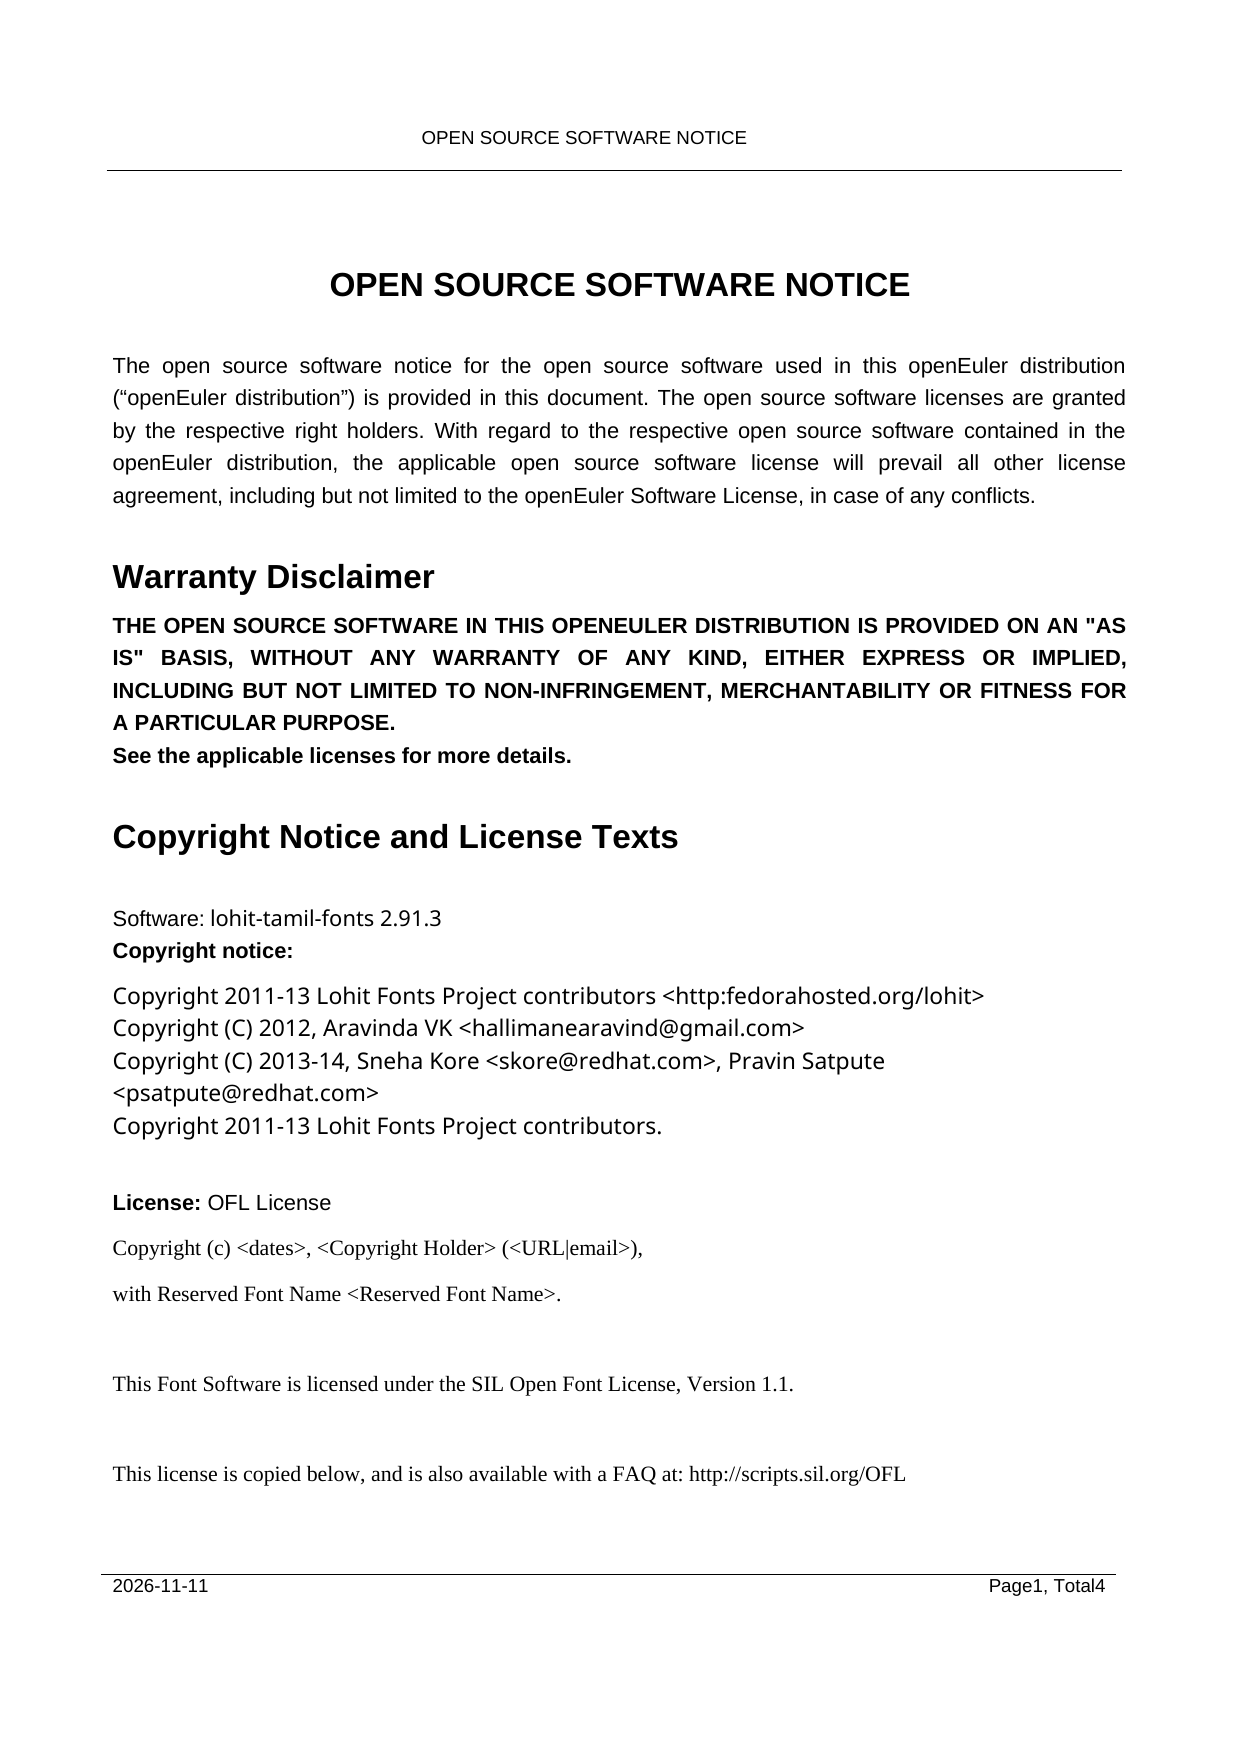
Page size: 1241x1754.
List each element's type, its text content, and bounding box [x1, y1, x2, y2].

text This license is copied below, and is also available with a FAQ at: http://scripts.sil.org/OFL [112, 1457, 1128, 1490]
text THE OPEN SOURCE SOFTWARE IN THIS OPENEULER DISTRIBUTION IS PROVIDED ON AN "AS IS" BASIS, WITHOUT ANY WARRANTY OF ANY KIND, EITHER EXPRESS OR IMPLIED, INCLUDING BUT NOT LIMITED TO NON-INFRINGEMENT, MERCHANTABILITY OR FITNESS FOR A PARTICULAR PURPOSE. See the applicable licenses for more details. [112, 609, 1128, 771]
text Copyright notice: [112, 934, 1128, 966]
text Copyright (c) <dates>, <Copyright Holder> (<URL|email>), [112, 1232, 1128, 1264]
text with Reserved Font Name <Reserved Font Name>. [112, 1277, 1128, 1309]
text Copyright 2011-13 Lohit Fonts Project contributors <http:fedorahosted.org/lohit> [112, 979, 1128, 1012]
text Copyright 2011-13 Lohit Fonts Project contributors. [112, 1109, 1128, 1142]
text The open source software notice for the open source software used in this openEuler distribution (“openEuler distribution”) is provided in this document. The open source software licenses are granted by the respective right holders. With regard to the respective open source software contained in the openEuler distribution, the applicable open source software license will prevail all other license agreement, including but not limited to the openEuler Software License, in case of any conflicts. [112, 349, 1128, 511]
text Copyright Notice and License Texts [112, 804, 1128, 869]
text OPEN SOURCE SOFTWARE NOTICE [112, 251, 1128, 316]
text Copyright (C) 2013-14, Sneha Kore <skore@redhat.com>, Pravin Satpute <psatpute@redhat.com> [112, 1044, 1128, 1109]
text License: OFL License [112, 1187, 1128, 1219]
text Warranty Disclaimer [112, 544, 1128, 609]
text This Font Software is licensed under the SIL Open Font License, Version 1.1. [112, 1367, 1128, 1399]
text Software: lohit-tamil-fonts 2.91.3 [112, 901, 1128, 934]
text Copyright (C) 2012, Aravinda VK <hallimanearavind@gmail.com> [112, 1012, 1128, 1044]
